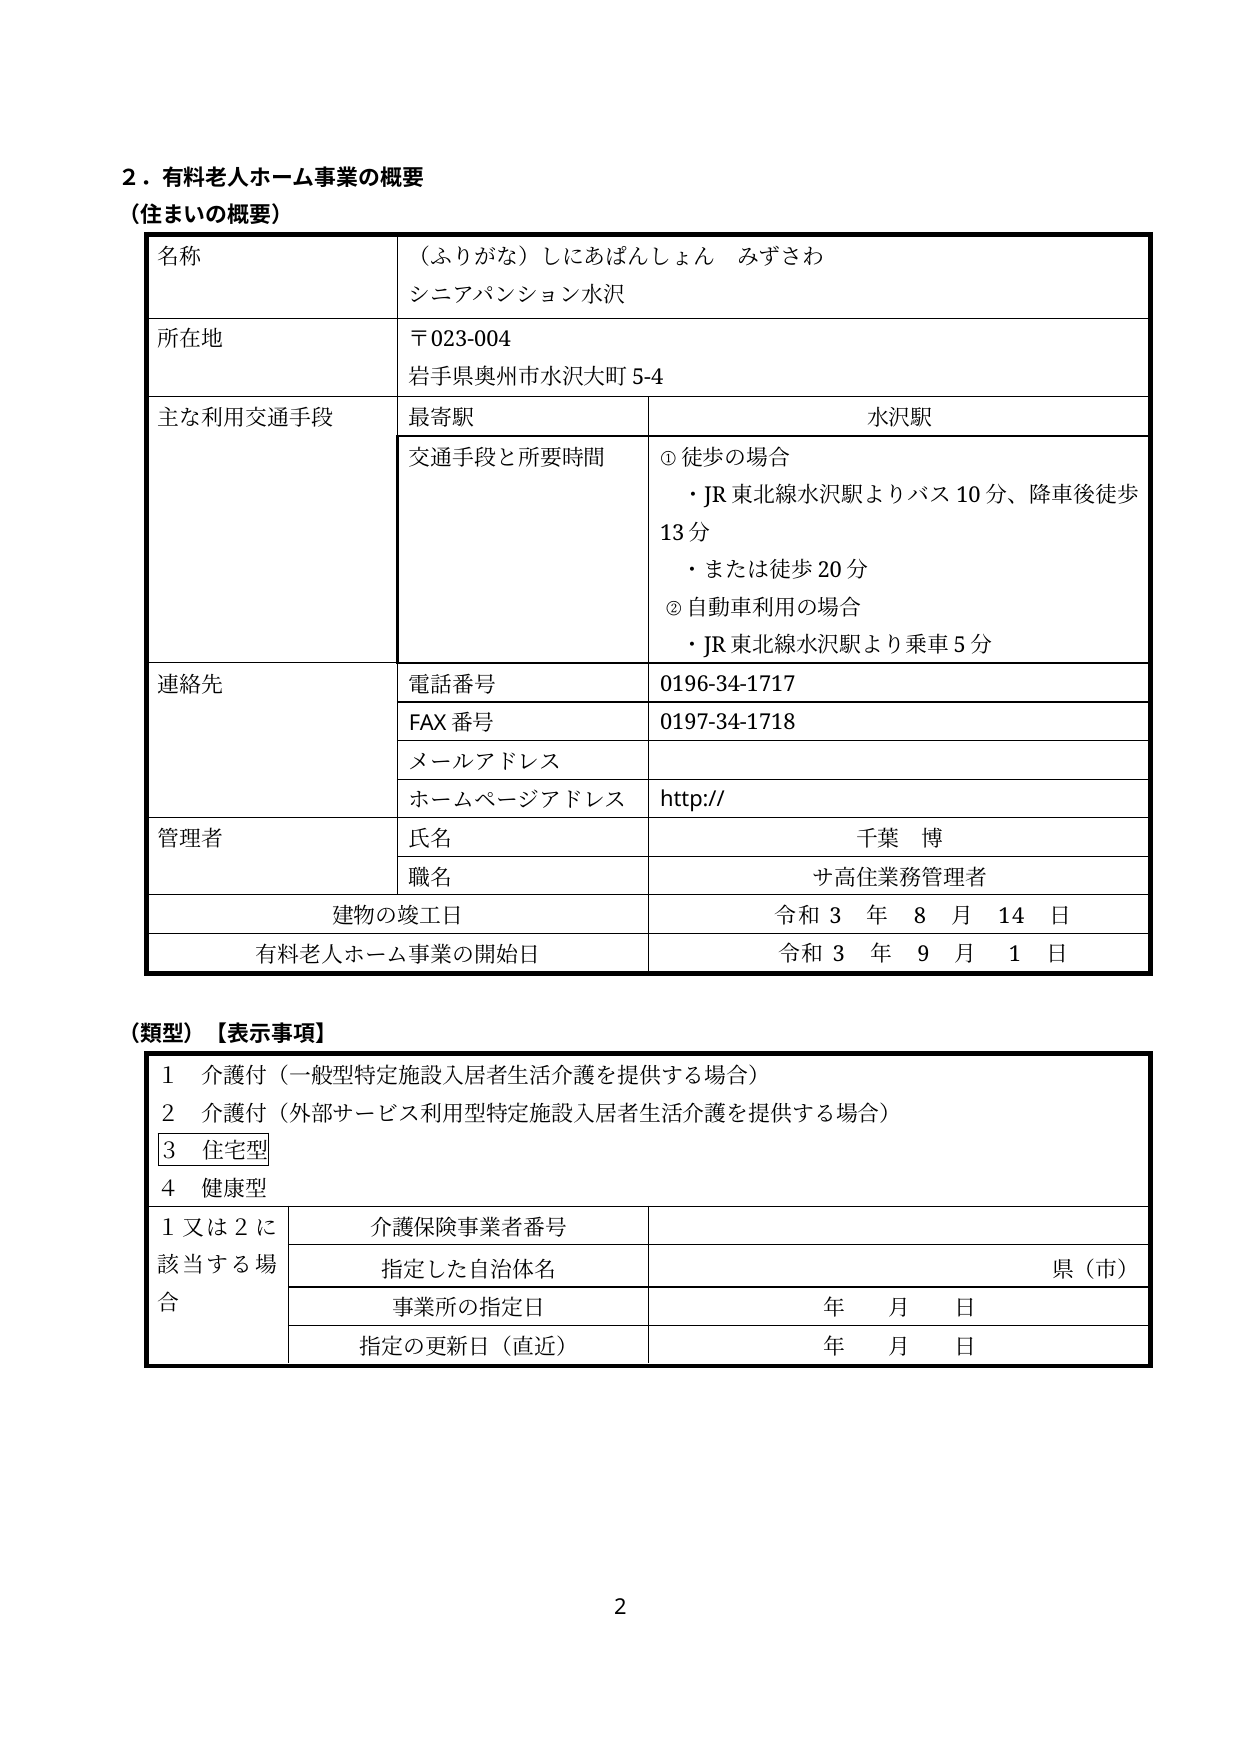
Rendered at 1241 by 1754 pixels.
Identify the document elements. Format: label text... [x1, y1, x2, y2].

table_cell 職名 [398, 857, 648, 894]
table_header （ふりがな）しにあぱんしょん みずさわ シニアパンション水沢 [398, 237, 1148, 317]
table_cell 管理者 [149, 818, 397, 894]
table_cell 建物の竣工日 [149, 895, 648, 933]
table_cell サ高住業務管理者 [649, 857, 1148, 894]
table_cell 交通手段と所要時間 [399, 437, 648, 662]
table_cell ホームページアドレス [398, 780, 648, 817]
table_cell [649, 741, 1148, 778]
table_cell 氏名 [398, 818, 648, 856]
table_cell 年 月 日 [649, 1288, 1148, 1325]
table_cell 所在地 [149, 319, 397, 396]
text （住まいの概要） [118, 194, 1122, 232]
table_cell 0196-34-1717 [649, 664, 1148, 701]
table_cell 主な利用交通手段 [149, 397, 397, 662]
table_cell FAX番号 [398, 703, 648, 740]
text ２．有料老人ホーム事業の概要 [118, 157, 1122, 194]
table_cell 水沢駅 [649, 397, 1148, 435]
table_cell 千葉 博 [649, 818, 1148, 856]
table_cell 有料老人ホーム事業の開始日 [149, 934, 648, 971]
table_cell http:// [649, 780, 1148, 817]
table_cell 県（市） [649, 1245, 1148, 1286]
table_cell 電話番号 [398, 664, 648, 701]
table_cell 事業所の指定日 [289, 1288, 648, 1325]
table_header 名称 [149, 237, 397, 317]
table_cell 最寄駅 [398, 397, 648, 435]
table_cell ①徒歩の場合 ・JR東北線水沢駅よりバス10分、降車後徒歩13分 ・または徒歩20分 ②自動車利用の場合 ・JR東北線水沢駅より乗車5分 [649, 437, 1148, 662]
table_cell 令和 3 年 8 月 14 日 [649, 895, 1148, 933]
table_cell 指定の更新日（直近） [289, 1326, 648, 1363]
table_cell 0197-34-1718 [649, 703, 1148, 740]
table_cell 連絡先 [149, 663, 397, 817]
table_cell [649, 1207, 1148, 1244]
table_header １ 介護付（一般型特定施設入居者生活介護を提供する場合） ２ 介護付（外部サービス利用型特定施設入居者生活介護を提供する場合） ３ 住宅型 ４ 健康型 [149, 1056, 1148, 1206]
table_cell 年 月 日 [649, 1326, 1148, 1363]
table_cell １又は２に該当する場合 [149, 1207, 288, 1363]
text （類型）【表示事項】 [118, 1013, 1122, 1051]
table_cell 指定した自治体名 [289, 1245, 648, 1286]
table_cell メールアドレス [398, 741, 648, 778]
table_cell 〒023-004 岩手県奥州市水沢大町5-4 [398, 319, 1148, 396]
table_cell 介護保険事業者番号 [289, 1207, 648, 1244]
table_cell 令和 3 年 9 月 1 日 [649, 934, 1148, 971]
